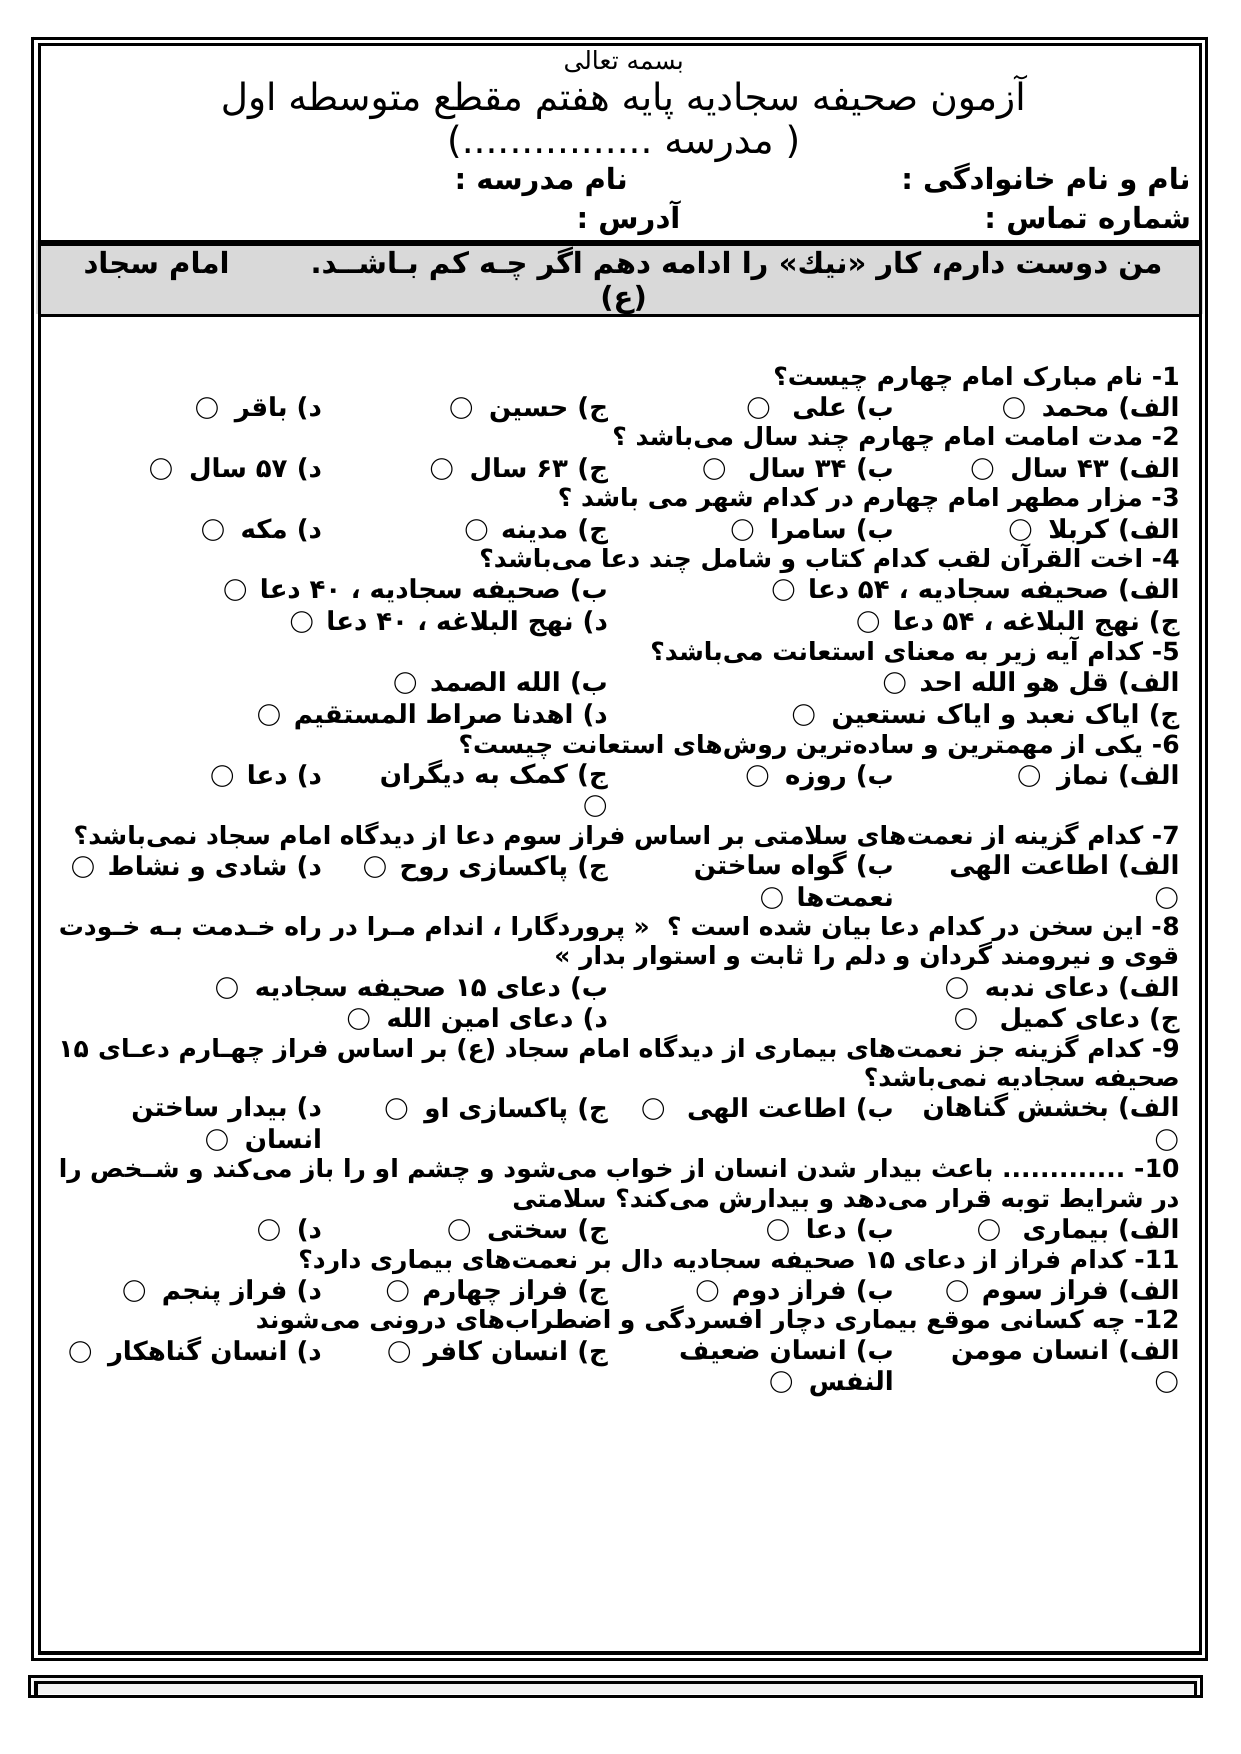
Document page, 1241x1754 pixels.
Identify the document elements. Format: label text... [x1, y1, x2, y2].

table_header بسمه تعالی آزمون صحیفه سجادیه پایه هفتم مقطع متوسطه اول ( مدرسه ................) نام و نام خانوادگی : نام مدرسه : شماره تماس : آدرس : [36, 40, 1203, 240]
table_cell [41, 317, 1199, 1651]
table_cell من دوست دارم، كار «نيك» را ادامه دهم اگر چـه كم بـاشــد. امام سجاد (ع) [41, 246, 1199, 314]
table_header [33, 1678, 1198, 1694]
